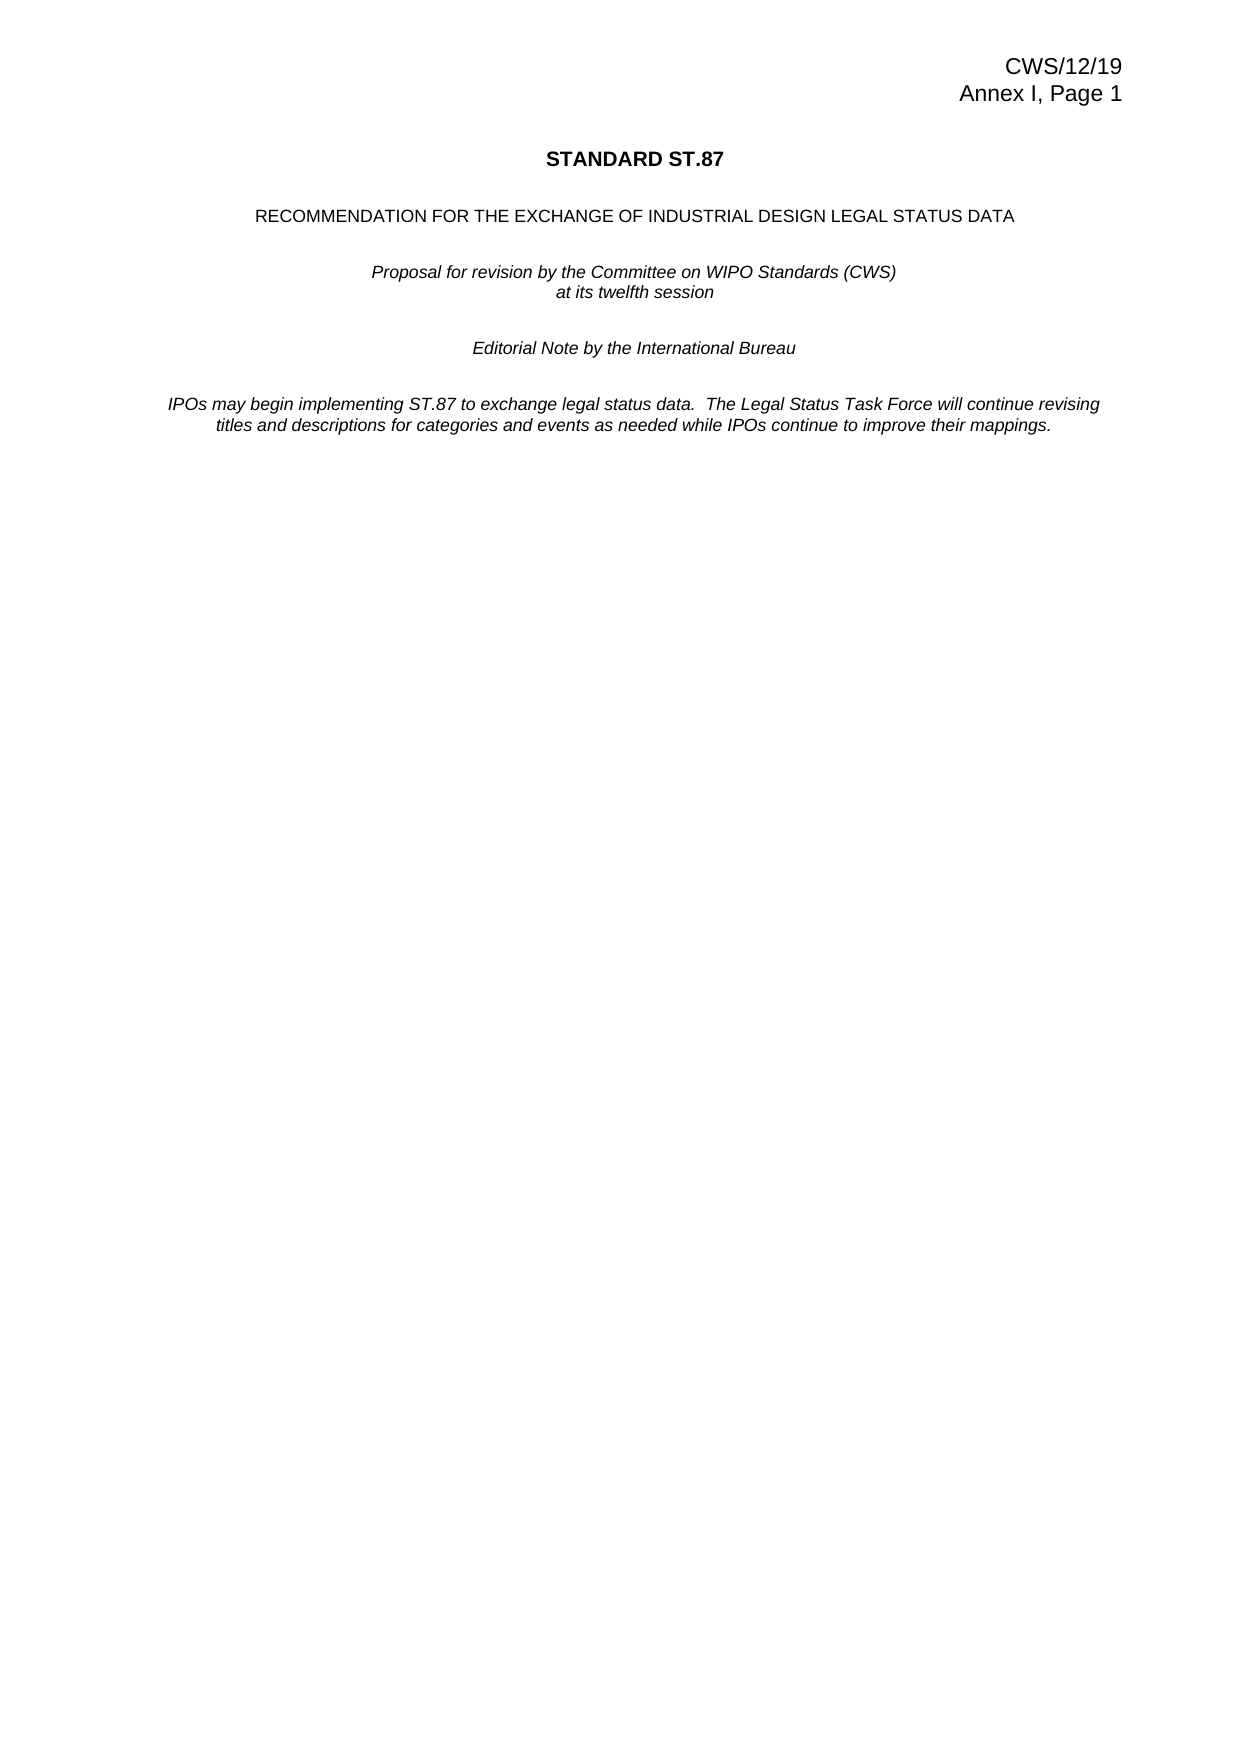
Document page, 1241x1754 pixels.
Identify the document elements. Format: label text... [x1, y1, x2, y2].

subtitle STANDARD ST.87 [148, 147, 1122, 171]
text IPOs may begin implementing ST.87 to exchange legal status data. The Legal Status Task Force will continue revising titles and descriptions for categories and events as needed while IPOs continue to improve their mappings. [148, 394, 1122, 435]
text Proposal for revision by the Committee on WIPO Standards (CWS) at its twelfth session [148, 262, 1122, 303]
text Editorial Note by the International Bureau [148, 338, 1122, 358]
title RECOMMENDATION FOR THE EXCHANGE OF INDUSTRIAL DESIGN LEGAL STATUS DATA [148, 206, 1122, 226]
